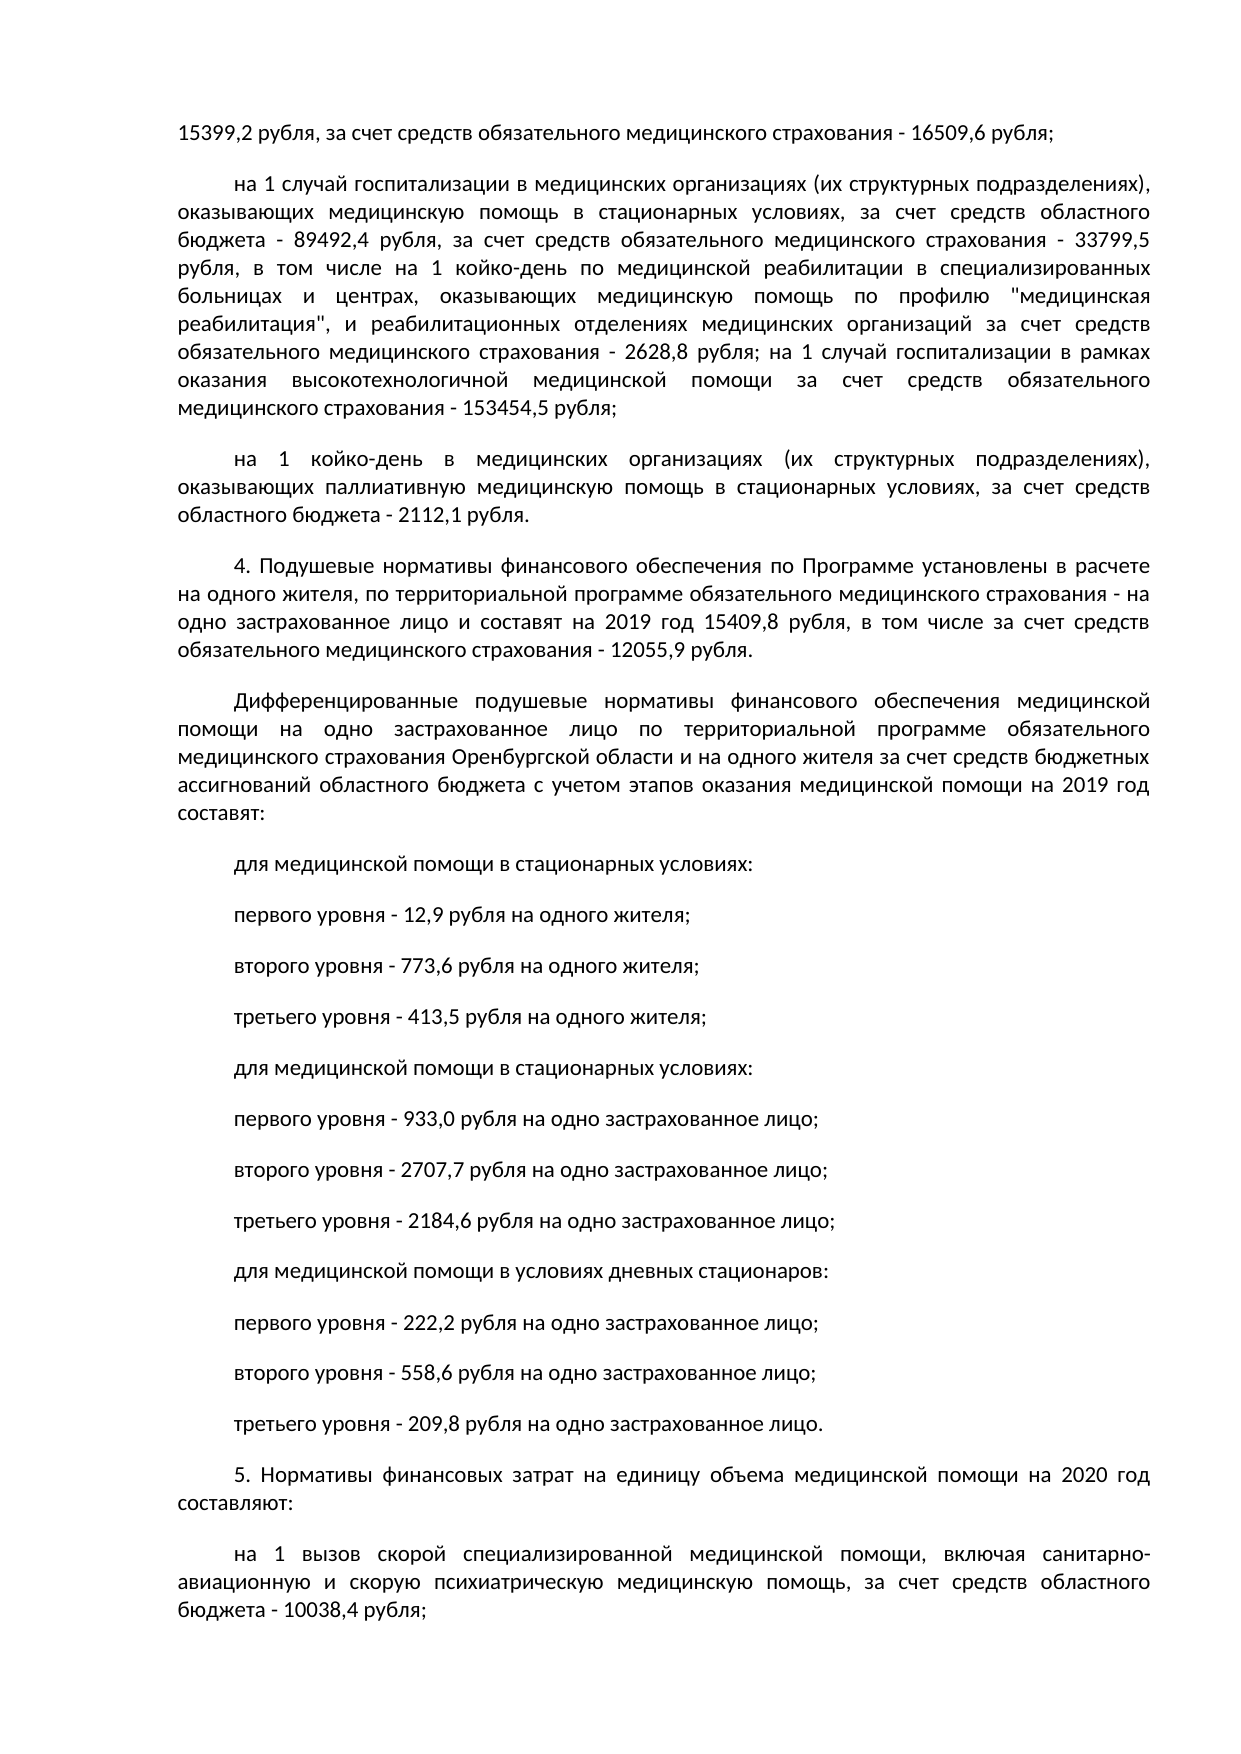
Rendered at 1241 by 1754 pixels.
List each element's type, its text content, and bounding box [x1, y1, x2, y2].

text для медицинской помощи в стационарных условиях: [177, 1053, 1152, 1081]
text Дифференцированные подушевые нормативы финансового обеспечения медицинской помощи на одно застрахованное лицо по территориальной программе обязательного медицинского страхования Оренбургской области и на одного жителя за счет средств бюджетных ассигнований областного бюджета с учетом этапов оказания медицинской помощи на 2019 год составят: [177, 686, 1152, 826]
text для медицинской помощи в стационарных условиях: [177, 849, 1152, 877]
text второго уровня - 2707,7 рубля на одно застрахованное лицо; [177, 1155, 1152, 1183]
text 4. Подушевые нормативы финансового обеспечения по Программе установлены в расчете на одного жителя, по территориальной программе обязательного медицинского страхования - на одно застрахованное лицо и составят на 2019 год 15409,8 рубля, в том числе за счет средств обязательного медицинского страхования - 12055,9 рубля. [177, 551, 1152, 663]
text 5. Нормативы финансовых затрат на единицу объема медицинской помощи на 2020 год составляют: [177, 1460, 1152, 1516]
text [177, 118, 1152, 146]
text для медицинской помощи в условиях дневных стационаров: [177, 1257, 1152, 1285]
text второго уровня - 773,6 рубля на одного жителя; [177, 951, 1152, 979]
text второго уровня - 558,6 рубля на одно застрахованное лицо; [177, 1358, 1152, 1387]
text на 1 вызов скорой специализированной медицинской помощи, включая санитарно-авиационную и скорую психиатрическую медицинскую помощь, за счет средств областного бюджета - 10038,4 рубля; [177, 1539, 1152, 1623]
text на 1 койко-день в медицинских организациях (их структурных подразделениях), оказывающих паллиативную медицинскую помощь в стационарных условиях, за счет средств областного бюджета - 2112,1 рубля. [177, 444, 1152, 528]
text первого уровня - 12,9 рубля на одного жителя; [177, 900, 1152, 928]
text на 1 случай госпитализации в медицинских организациях (их структурных подразделениях), оказывающих медицинскую помощь в стационарных условиях, за счет средств областного бюджета - 89492,4 рубля, за счет средств обязательного медицинского страхования - 33799,5 рубля, в том числе на 1 койко-день по медицинской реабилитации в специализированных больницах и центрах, оказывающих медицинскую помощь по профилю "медицинская реабилитация", и реабилитационных отделениях медицинских организаций за счет средств обязательного медицинского страхования - 2628,8 рубля; на 1 случай госпитализации в рамках оказания высокотехнологичной медицинской помощи за счет средств обязательного медицинского страхования - 153454,5 рубля; [177, 169, 1152, 421]
text третьего уровня - 209,8 рубля на одно застрахованное лицо. [177, 1409, 1152, 1437]
text третьего уровня - 413,5 рубля на одного жителя; [177, 1002, 1152, 1030]
text третьего уровня - 2184,6 рубля на одно застрахованное лицо; [177, 1206, 1152, 1234]
text первого уровня - 933,0 рубля на одно застрахованное лицо; [177, 1104, 1152, 1132]
text первого уровня - 222,2 рубля на одно застрахованное лицо; [177, 1308, 1152, 1336]
